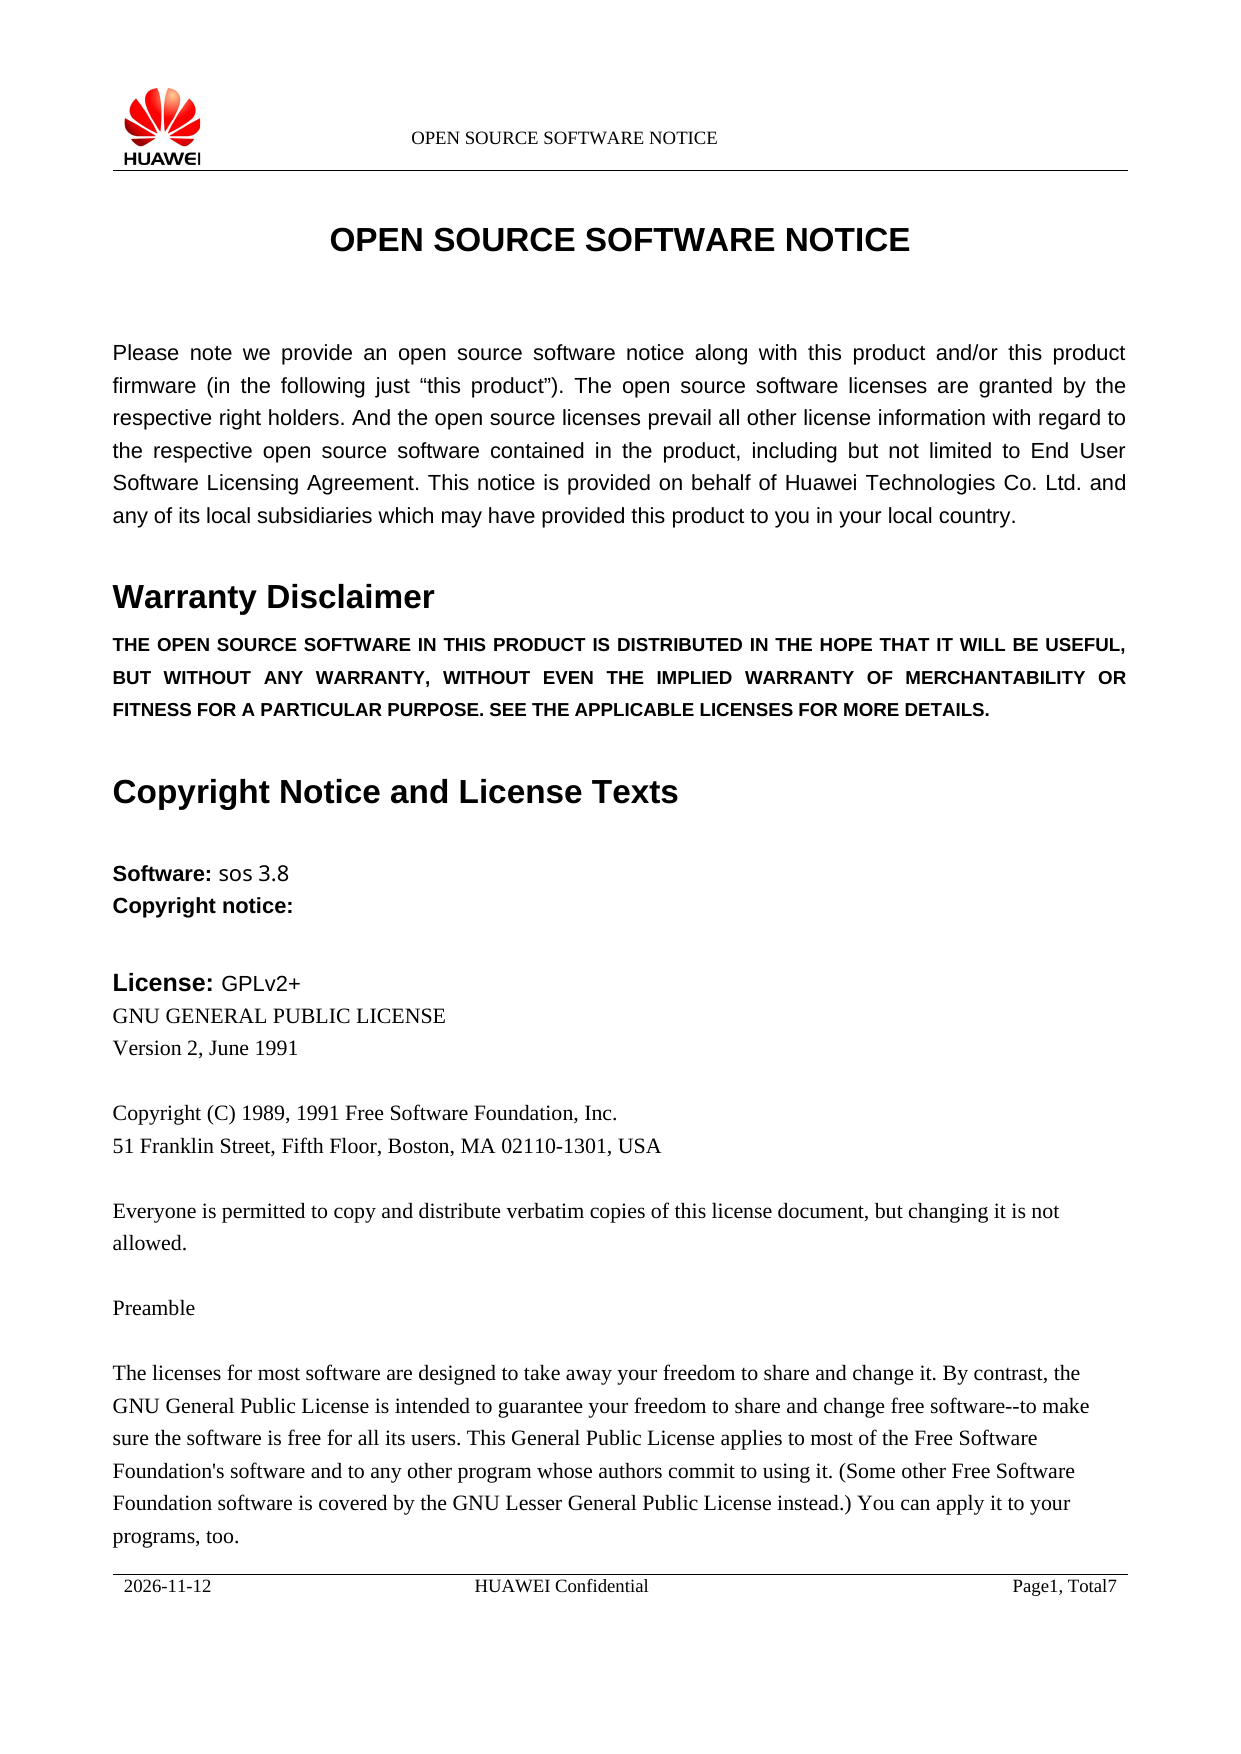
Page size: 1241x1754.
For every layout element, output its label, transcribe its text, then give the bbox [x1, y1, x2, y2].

text Copyright notice: [112, 889, 1128, 921]
text The open source software in this product is distributed in the hope that it will be useful, but WITHOUT ANY WARRANTY, without even the implied warranty of MERCHANTABILITY or FITNESS FOR A PARTICULAR PURPOSE. See the applicable licenses for more details. [112, 629, 1128, 726]
text License: GPLv2+ [112, 966, 1128, 999]
text Copyright Notice and License Texts [112, 759, 1128, 824]
text Warranty Disclaimer [112, 564, 1128, 629]
picture [124, 88, 201, 165]
text Please note we provide an open source software notice along with this product and/or this product firmware (in the following just “this product”). The open source software licenses are granted by the respective right holders. And the open source licenses prevail all other license information with regard to the respective open source software contained in the product, including but not limited to End User Software Licensing Agreement. This notice is provided on behalf of Huawei Technologies Co. Ltd. and any of its local subsidiaries which may have provided this product to you in your local country. [112, 336, 1128, 531]
title Software: sos 3.8 [112, 856, 1128, 889]
text OPEN SOURCE SOFTWARE NOTICE [112, 206, 1128, 271]
